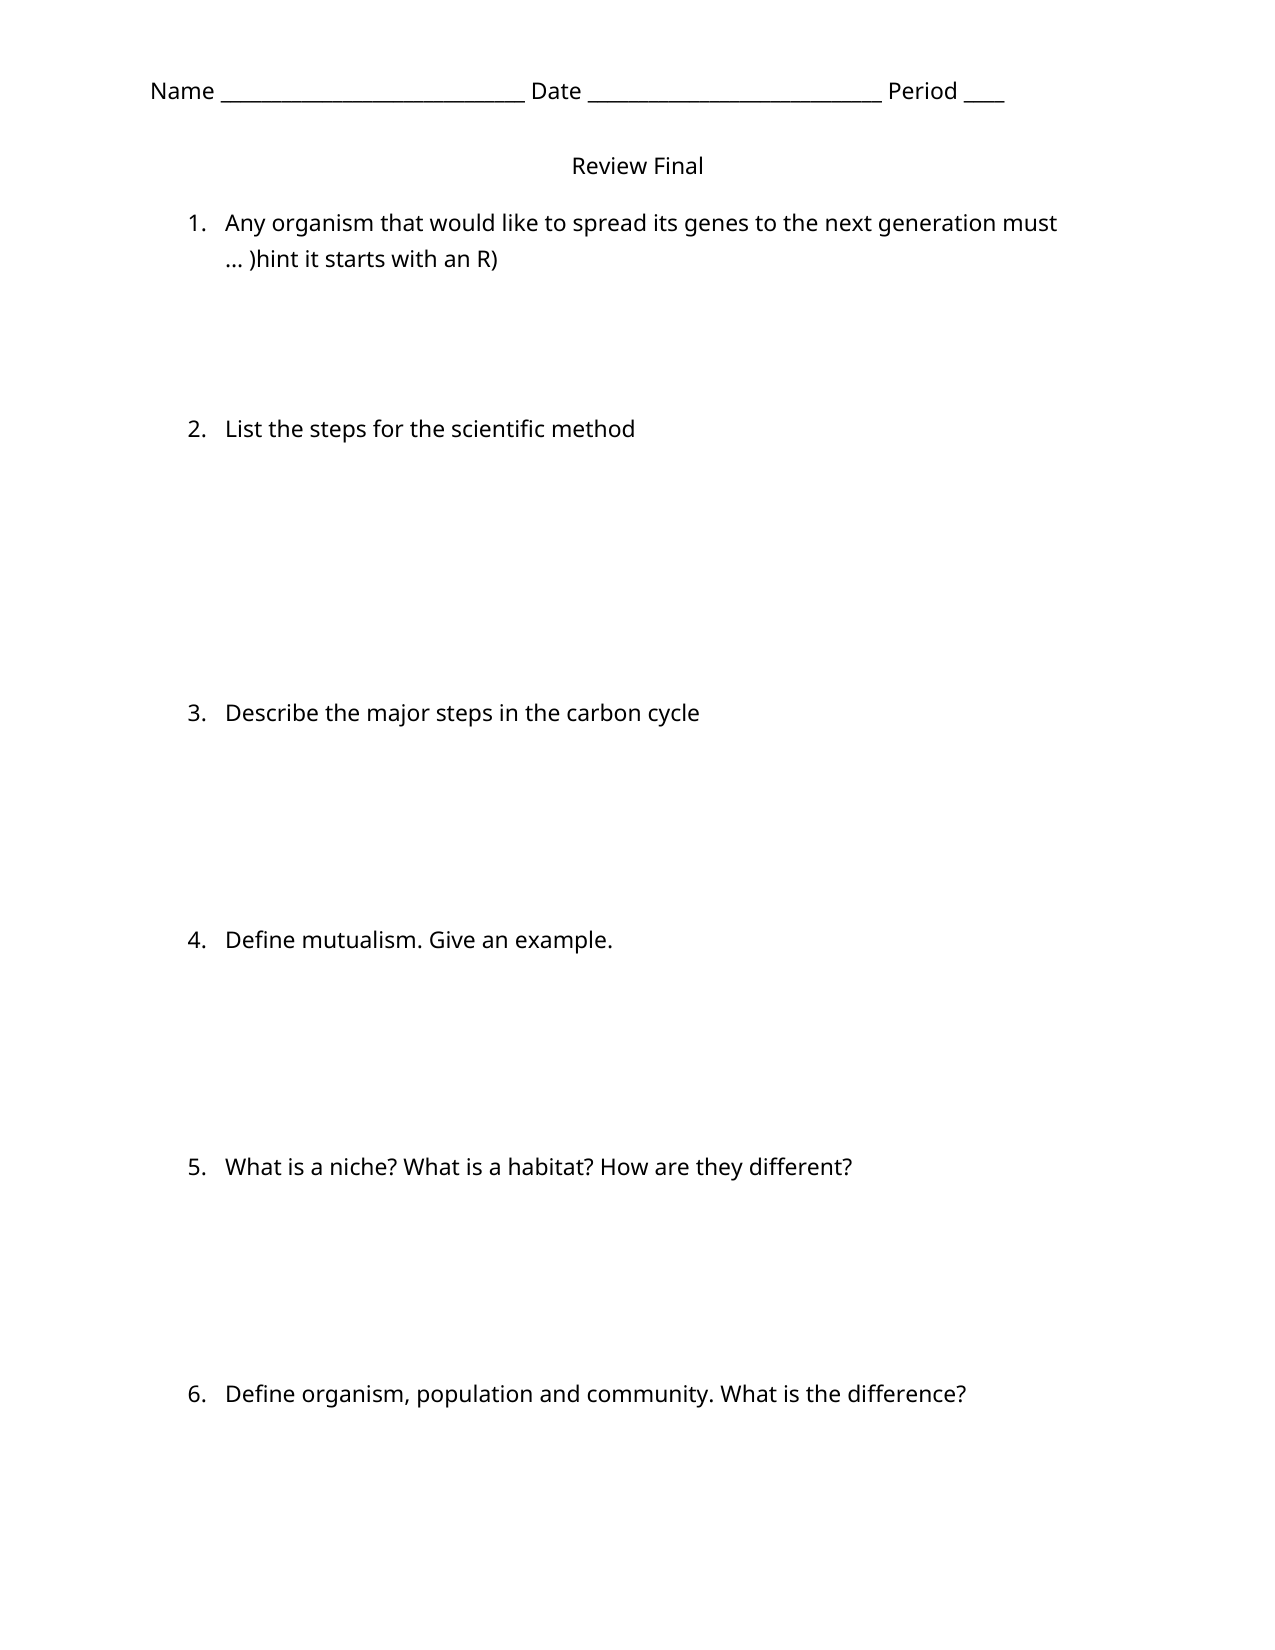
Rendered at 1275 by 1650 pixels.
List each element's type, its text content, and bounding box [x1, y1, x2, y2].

list What is a niche? What is a habitat? How are they different? [187, 1151, 1125, 1182]
list Any organism that would like to spread its genes to the next generation must … )hint it starts with an R) [187, 207, 1125, 274]
list Describe the major steps in the carbon cycle [187, 697, 1125, 728]
list List the steps for the scientific method [187, 413, 1125, 444]
list Define organism, population and community. What is the difference? [187, 1378, 1125, 1409]
text Review Final [150, 150, 1125, 181]
list Define mutualism. Give an example. [187, 924, 1125, 955]
